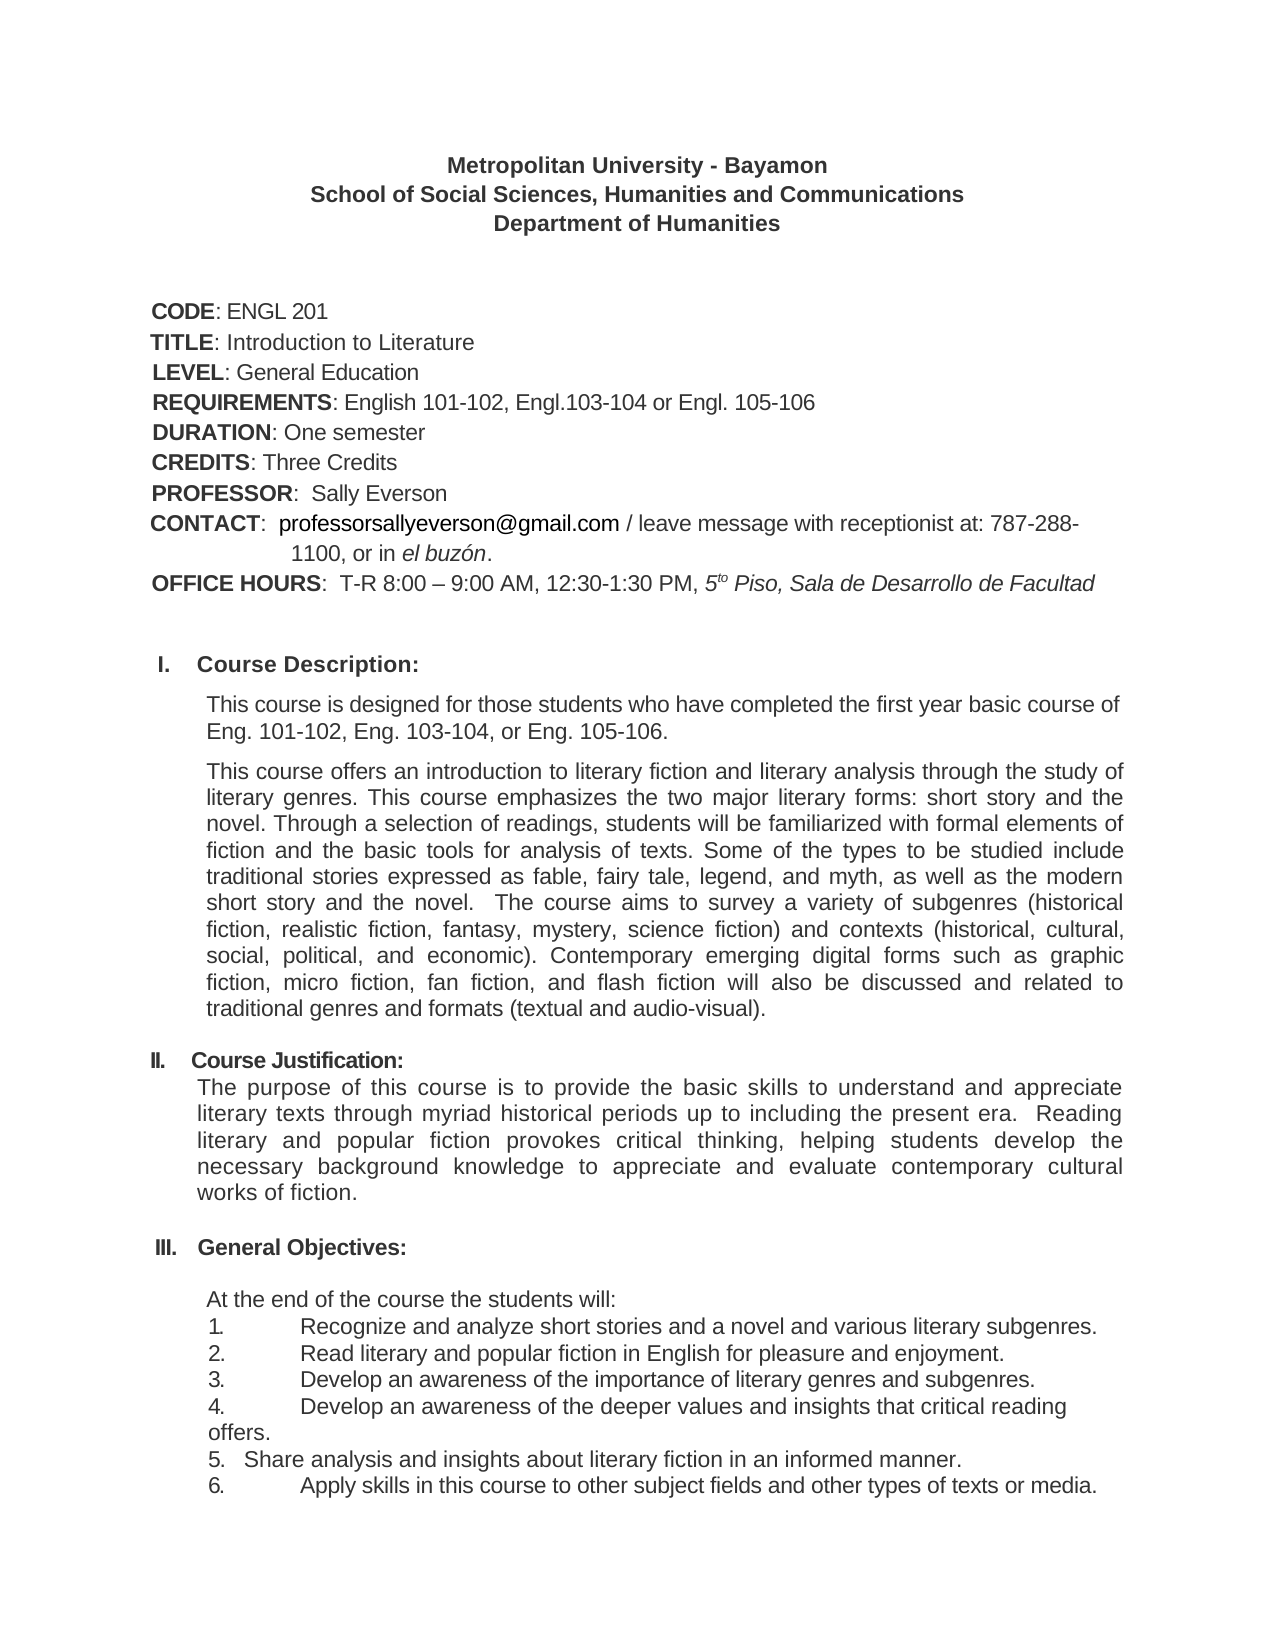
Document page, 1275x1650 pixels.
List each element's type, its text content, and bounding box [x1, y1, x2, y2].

text OFFICE HOURS: T-R 8:00 – 9:00 AM, 12:30-1:30 PM, 5to Piso, Sala de Desarrollo de Facultad [151, 570, 1125, 597]
text I. Course Description: [157, 651, 1125, 678]
text CONTACT: professorsallyeverson@gmail.com / leave message with receptionist at: 787-288-1100, or in el buzón. [150, 510, 1125, 566]
list Apply skills in this course to other subject fields and other types of texts or media. [208, 1472, 1125, 1498]
list Develop an awareness of the importance of literary genres and subgenres. [208, 1366, 1125, 1393]
list Share analysis and insights about literary fiction in an informed manner. [208, 1446, 1125, 1472]
text LEVEL: General Education [152, 359, 1125, 385]
text CREDITS: Three Credits [151, 449, 1125, 476]
text DURATION: One semester [152, 419, 1125, 446]
text The purpose of this course is to provide the basic skills to understand and appreciate literary texts through myriad historical periods up to including the present era. Reading literary and popular fiction provokes critical thinking, helping students develop the necessary background knowledge to appreciate and evaluate contemporary cultural works of fiction. [197, 1074, 1125, 1206]
list Read literary and popular fiction in English for pleasure and enjoyment. [208, 1340, 1125, 1366]
text PROFESSOR: Sally Everson [151, 479, 1125, 506]
text TITLE: Introduction to Literature [150, 328, 1125, 355]
text This course is designed for those students who have completed the first year basic course of Eng. 101-102, Eng. 103-104, or Eng. 105-106. [206, 691, 1125, 744]
text REQUIREMENTS: English 101-102, Engl.103-104 or Engl. 105-106 [152, 389, 1125, 415]
text This course offers an introduction to literary fiction and literary analysis through the study of literary genres. This course emphasizes the two major literary forms: short story and the novel. Through a selection of readings, students will be familiarized with formal elements of fiction and the basic tools for analysis of texts. Some of the types to be studied include traditional stories expressed as fable, fairy tale, legend, and myth, as well as the modern short story and the novel. The course aims to survey a variety of subgenres (historical fiction, realistic fiction, fantasy, mystery, science fiction) and contexts (historical, cultural, social, political, and economic). Contemporary emerging digital forms such as graphic fiction, micro fiction, fan fiction, and flash fiction will also be discussed and related to traditional genres and formats (textual and audio-visual). [206, 758, 1125, 1021]
text Metropolitan University - Bayamon [150, 150, 1125, 179]
text School of Social Sciences, Humanities and Communications [149, 179, 1125, 208]
text At the end of the course the students will: [206, 1286, 1125, 1313]
text III. General Objectives: [154, 1234, 1125, 1260]
text II. Course Justification: [150, 1047, 1125, 1074]
text Department of Humanities [149, 208, 1125, 237]
list Develop an awareness of the deeper values and insights that critical reading offers. [208, 1393, 1125, 1446]
text CODE: ENGL 201 [151, 298, 1125, 325]
list Recognize and analyze short stories and a novel and various literary subgenres. [208, 1313, 1125, 1339]
